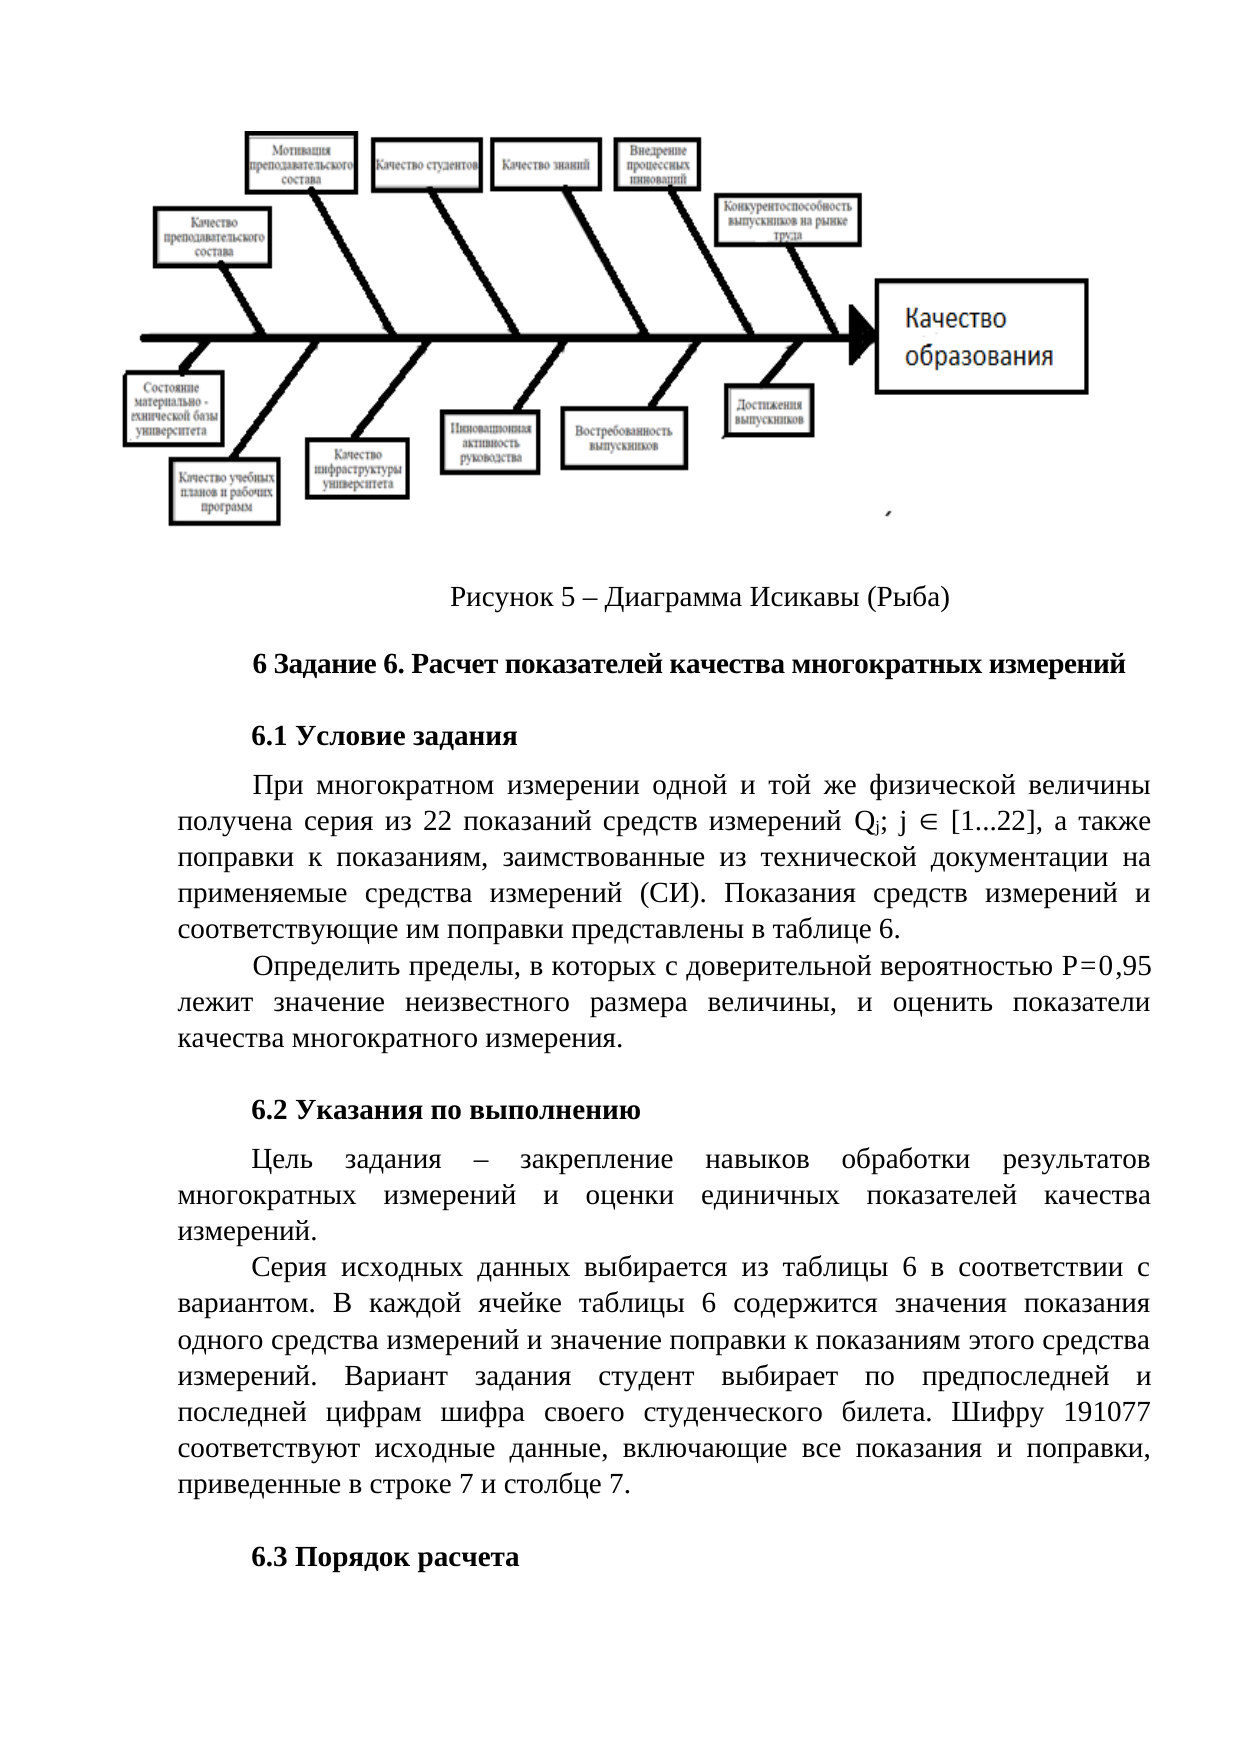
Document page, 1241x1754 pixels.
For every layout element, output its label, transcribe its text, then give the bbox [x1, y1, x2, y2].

picture [100, 131, 1162, 577]
text Серия исходных данных выбирается из таблицы 6 в соответствии с вариантом. В каждой ячейке таблицы 6 содержится значения показания одного средства измерений и значение поправки к показаниям этого средства измерений. Вариант задания студент выбирает по предпоследней и последней цифрам шифра своего студенческого билета. Шифру 191077 соответствуют исходные данные, включающие все показания и поправки, приведенные в строке 7 и столбце 7. [177, 1249, 1152, 1500]
text 6.2 Указания по выполнению [177, 1092, 1152, 1126]
text 6.1 Условие задания [177, 718, 1152, 752]
text Цель задания – закрепление навыков обработки результатов многократных измерений и оценки единичных показателей качества измерений. [177, 1141, 1152, 1247]
text При многократном измерении одной и той же физической величины получена серия из 22 показаний средств измерений Qj; j [1...22], а также поправки к показаниям, заимствованные из технической документации на применяемые средства измерений (СИ). Показания средств измерений и соответствующие им поправки представлены в таблице 6. [177, 767, 1152, 945]
text Рисунок 5 – Диаграмма Исикавы (Рыба) [177, 579, 1152, 612]
text 6.3 Порядок расчета [177, 1539, 1152, 1572]
text Определить пределы, в которых с доверительной вероятностью P=0,95 лежит значение неизвестного размера величины, и оценить показатели качества многократного измерения. [177, 948, 1152, 1054]
text 6 Задание 6. Расчет показателей качества многократных измерений [177, 646, 1152, 679]
